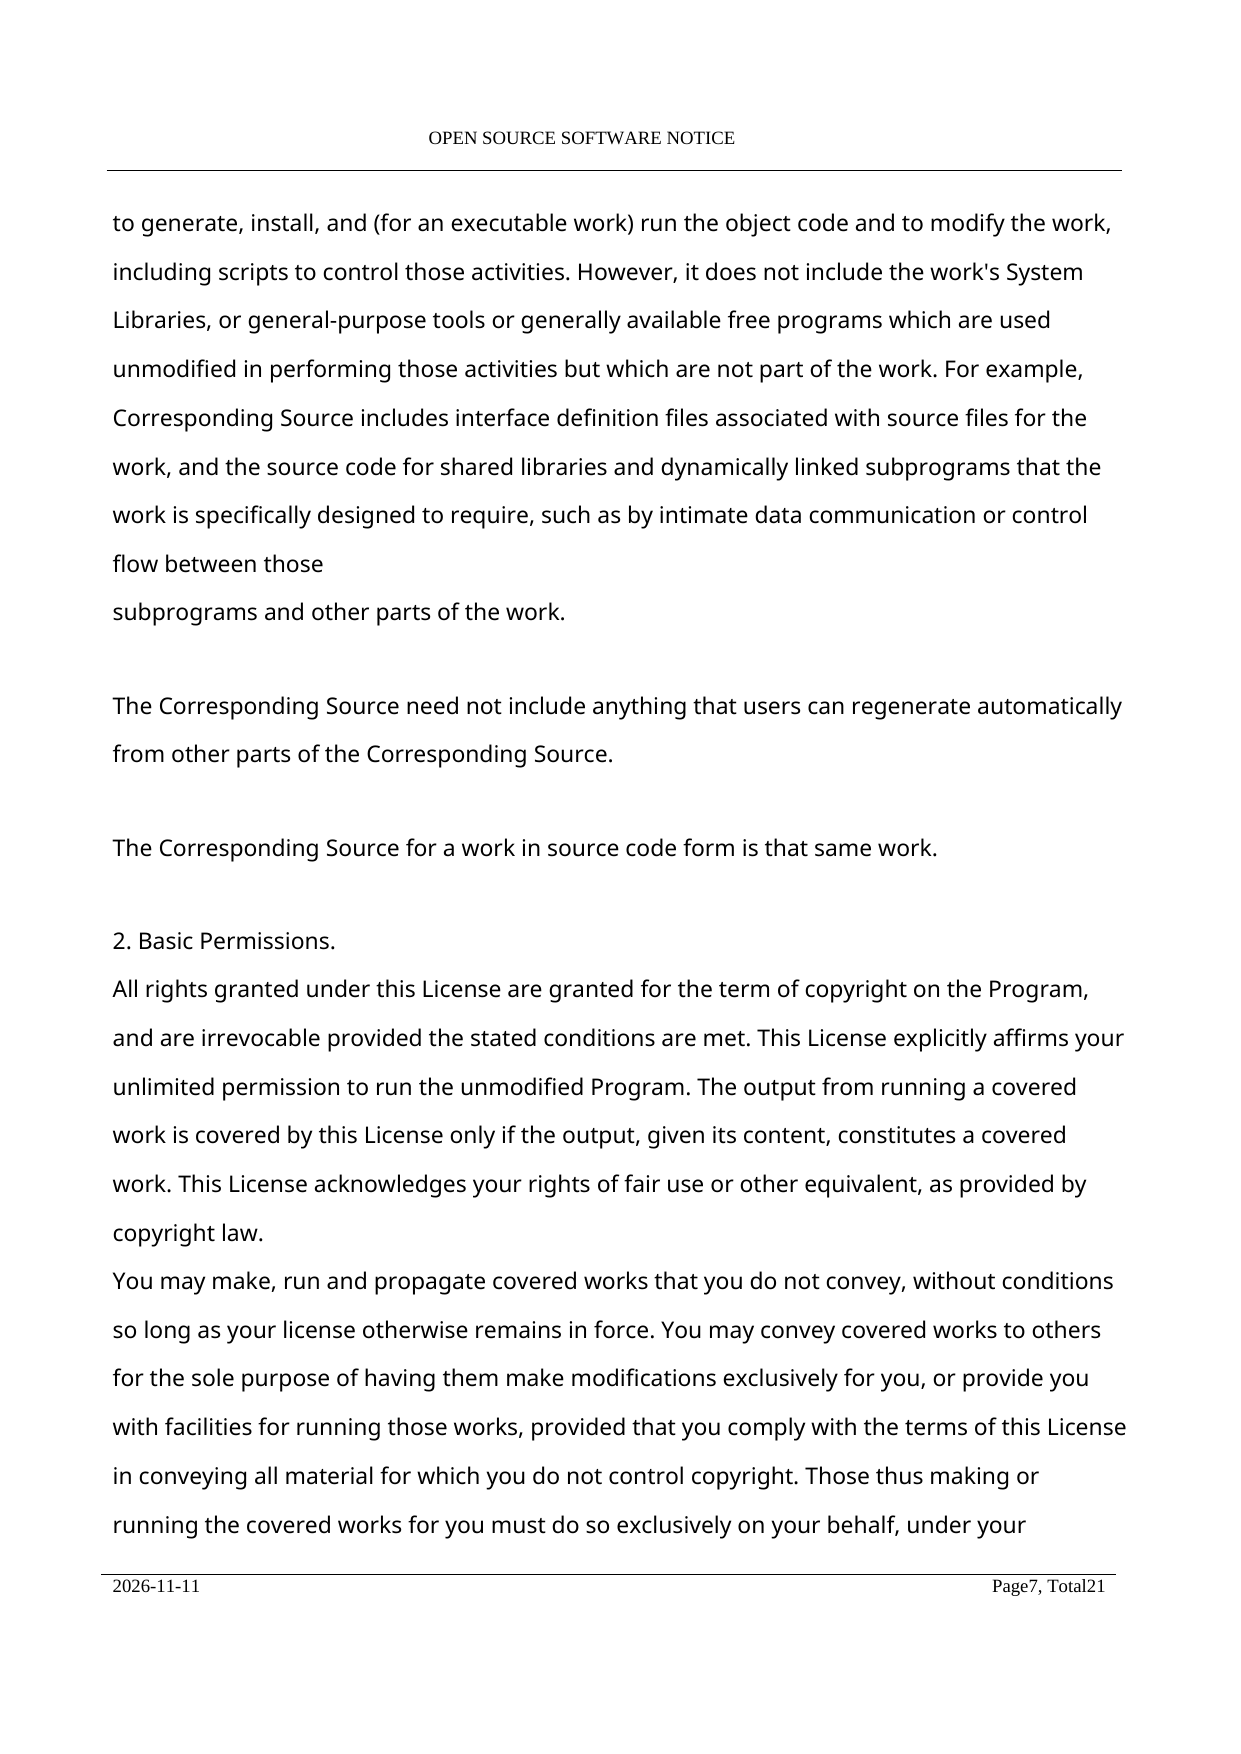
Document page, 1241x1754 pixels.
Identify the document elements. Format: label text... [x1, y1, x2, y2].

text 2. Basic Permissions. [112, 924, 1128, 957]
text All rights granted under this License are granted for the term of copyright on the Program, and are irrevocable provided the stated conditions are met. This License explicitly affirms your unlimited permission to run the unmodified Program. The output from running a covered work is covered by this License only if the output, given its content, constitutes a covered work. This License acknowledges your rights of fair use or other equivalent, as provided by copyright law. [112, 972, 1128, 1248]
text subprograms and other parts of the work. [112, 596, 1128, 628]
text The Corresponding Source need not include anything that users can regenerate automatically from other parts of the Corresponding Source. [112, 689, 1128, 770]
text The Corresponding Source for a work in source code form is that same work. [112, 831, 1128, 863]
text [112, 1264, 1128, 1540]
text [112, 206, 1128, 580]
